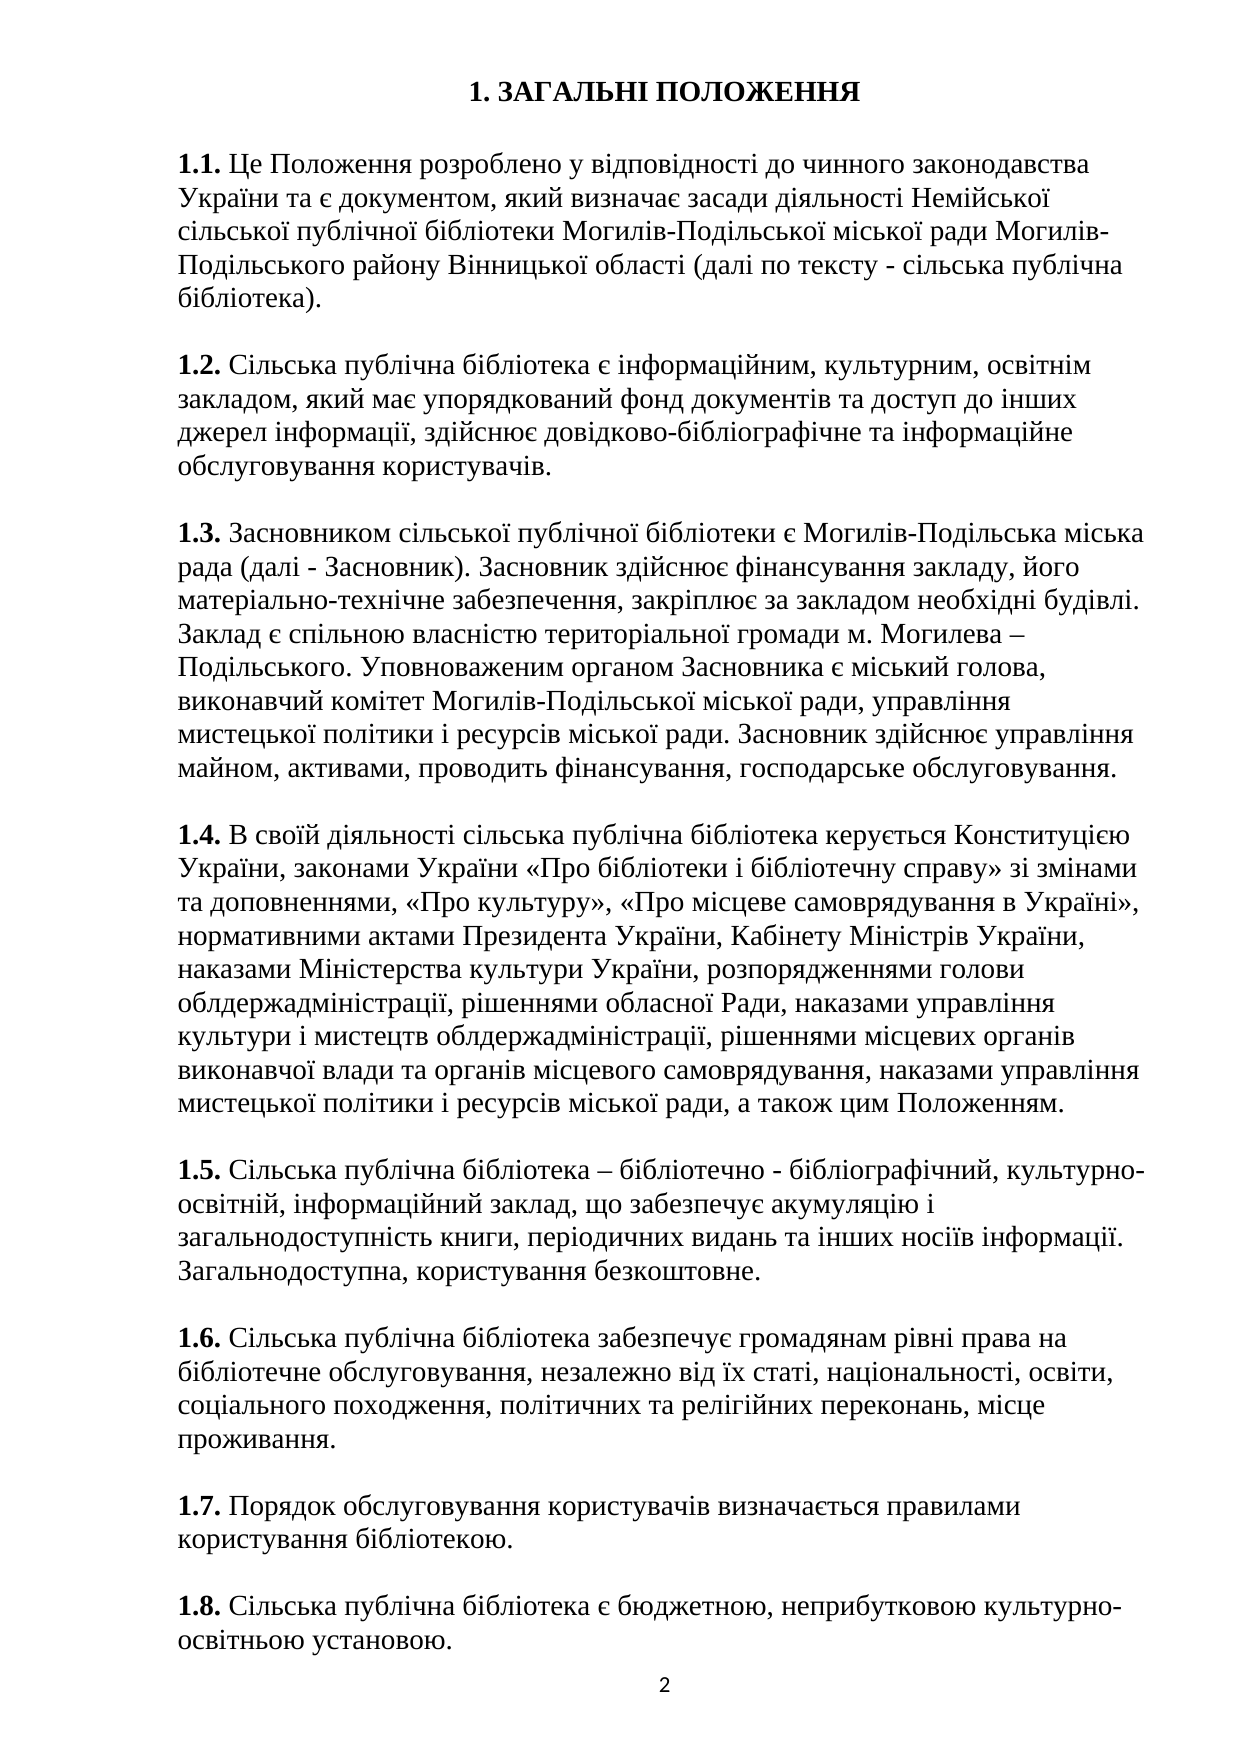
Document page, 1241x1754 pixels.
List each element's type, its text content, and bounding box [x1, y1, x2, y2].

text 1.4. В своїй діяльності сільська публічна бібліотека керується Конституцією України, законами України «Про бібліотеки і бібліотечну справу» зі змінами та доповненнями, «Про культуру», «Про місцеве самоврядування в Україні», нормативними актами Президента України, Кабінету Міністрів України, наказами Міністерства культури України, розпорядженнями голови облдержадміністрації, рішеннями обласної Ради, наказами управління культури і мистецтв облдержадміністрації, рішеннями місцевих органів виконавчої влади та органів місцевого самоврядування, наказами управління мистецької політики і ресурсів міської ради, а також цим Положенням. [177, 817, 1152, 1119]
text 1.7. Порядок обслуговування користувачів визначається правилами користування бібліотекою. [177, 1488, 1152, 1555]
text 1.1. Це Положення розроблено у відповідності до чинного законодавства України та є документом, який визначає засади діяльності Немійської сільської публічної бібліотеки Могилів-Подільської міської ради Могилів-Подільського району Вінницької області (далі по тексту - сільська публічна бібліотека). [177, 146, 1152, 314]
text 1.2. Сільська публічна бібліотека є інформаційним, культурним, освітнім закладом, який має упорядкований фонд документів та доступ до інших джерел інформації, здійснює довідково-бібліографічне та інформаційне обслуговування користувачів. [177, 347, 1152, 482]
text 1.6. Сільська публічна бібліотека забезпечує громадянам рівні права на бібліотечне обслуговування, незалежно від їх статі, національності, освіти, соціального походження, політичних та релігійних переконань, місце проживання. [177, 1320, 1152, 1454]
text 1.8. Сільська публічна бібліотека є бюджетною, неприбутковою культурно-освітньою установою. [177, 1588, 1152, 1656]
text 1. ЗАГАЛЬНІ ПОЛОЖЕННЯ [177, 74, 1152, 107]
text 1.3. Засновником сільської публічної бібліотеки є Могилів-Подільська міська рада (далі - Засновник). Засновник здійснює фінансування закладу, його матеріально-технічне забезпечення, закріплює за закладом необхідні будівлі. Заклад є спільною власністю територіальної громади м. Могилева –Подільського. Уповноваженим органом Засновника є міський голова, виконавчий комітет Могилів-Подільської міської ради, управління мистецької політики і ресурсів міської ради. Засновник здійснює управління майном, активами, проводить фінансування, господарське обслуговування. [177, 515, 1152, 783]
text 1.5. Сільська публічна бібліотека – бібліотечно - бібліографічний, культурно-освітній, інформаційний заклад, що забезпечує акумуляцію і загальнодоступність книги, періодичних видань та інших носіїв інформації. Загальнодоступна, користування безкоштовне. [177, 1152, 1152, 1287]
